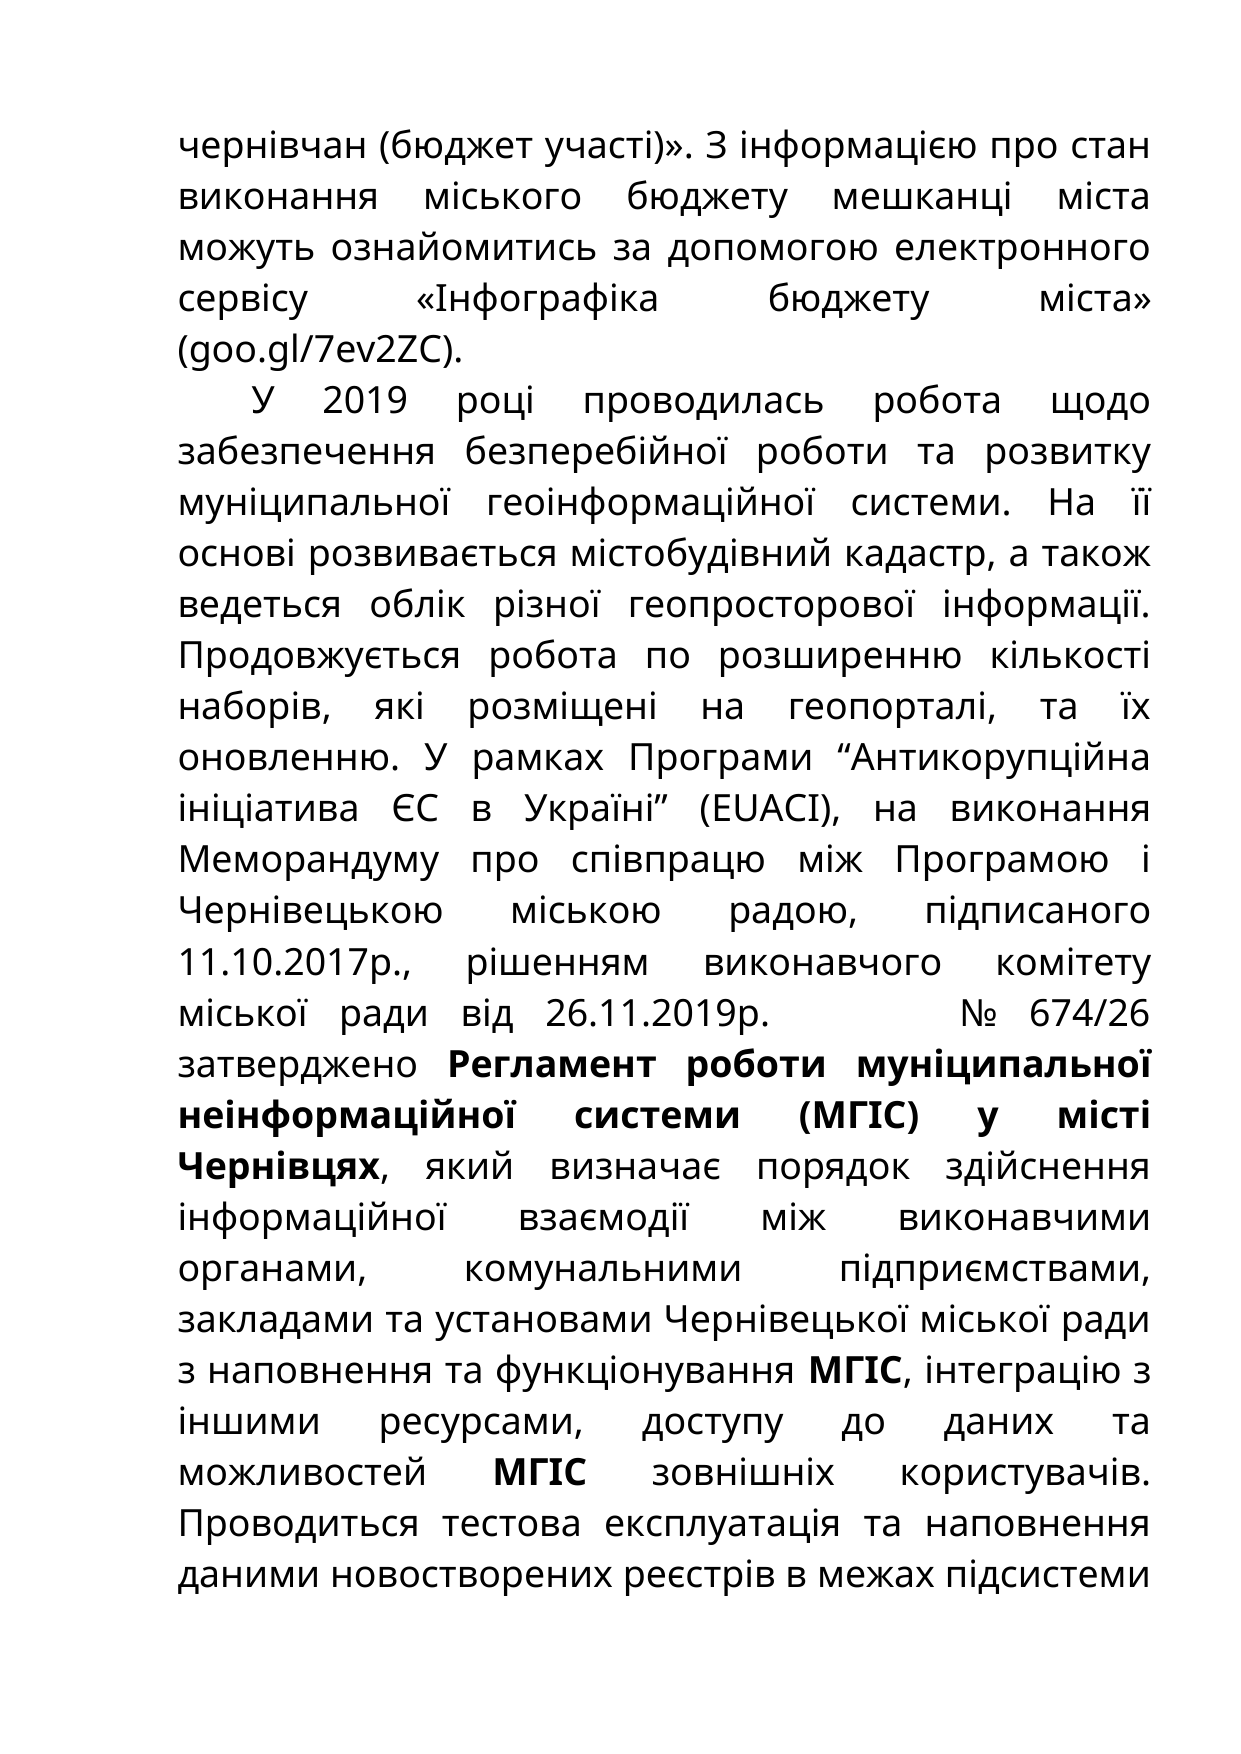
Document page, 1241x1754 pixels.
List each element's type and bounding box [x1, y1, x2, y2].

text [177, 373, 1152, 1598]
text [177, 118, 1152, 373]
